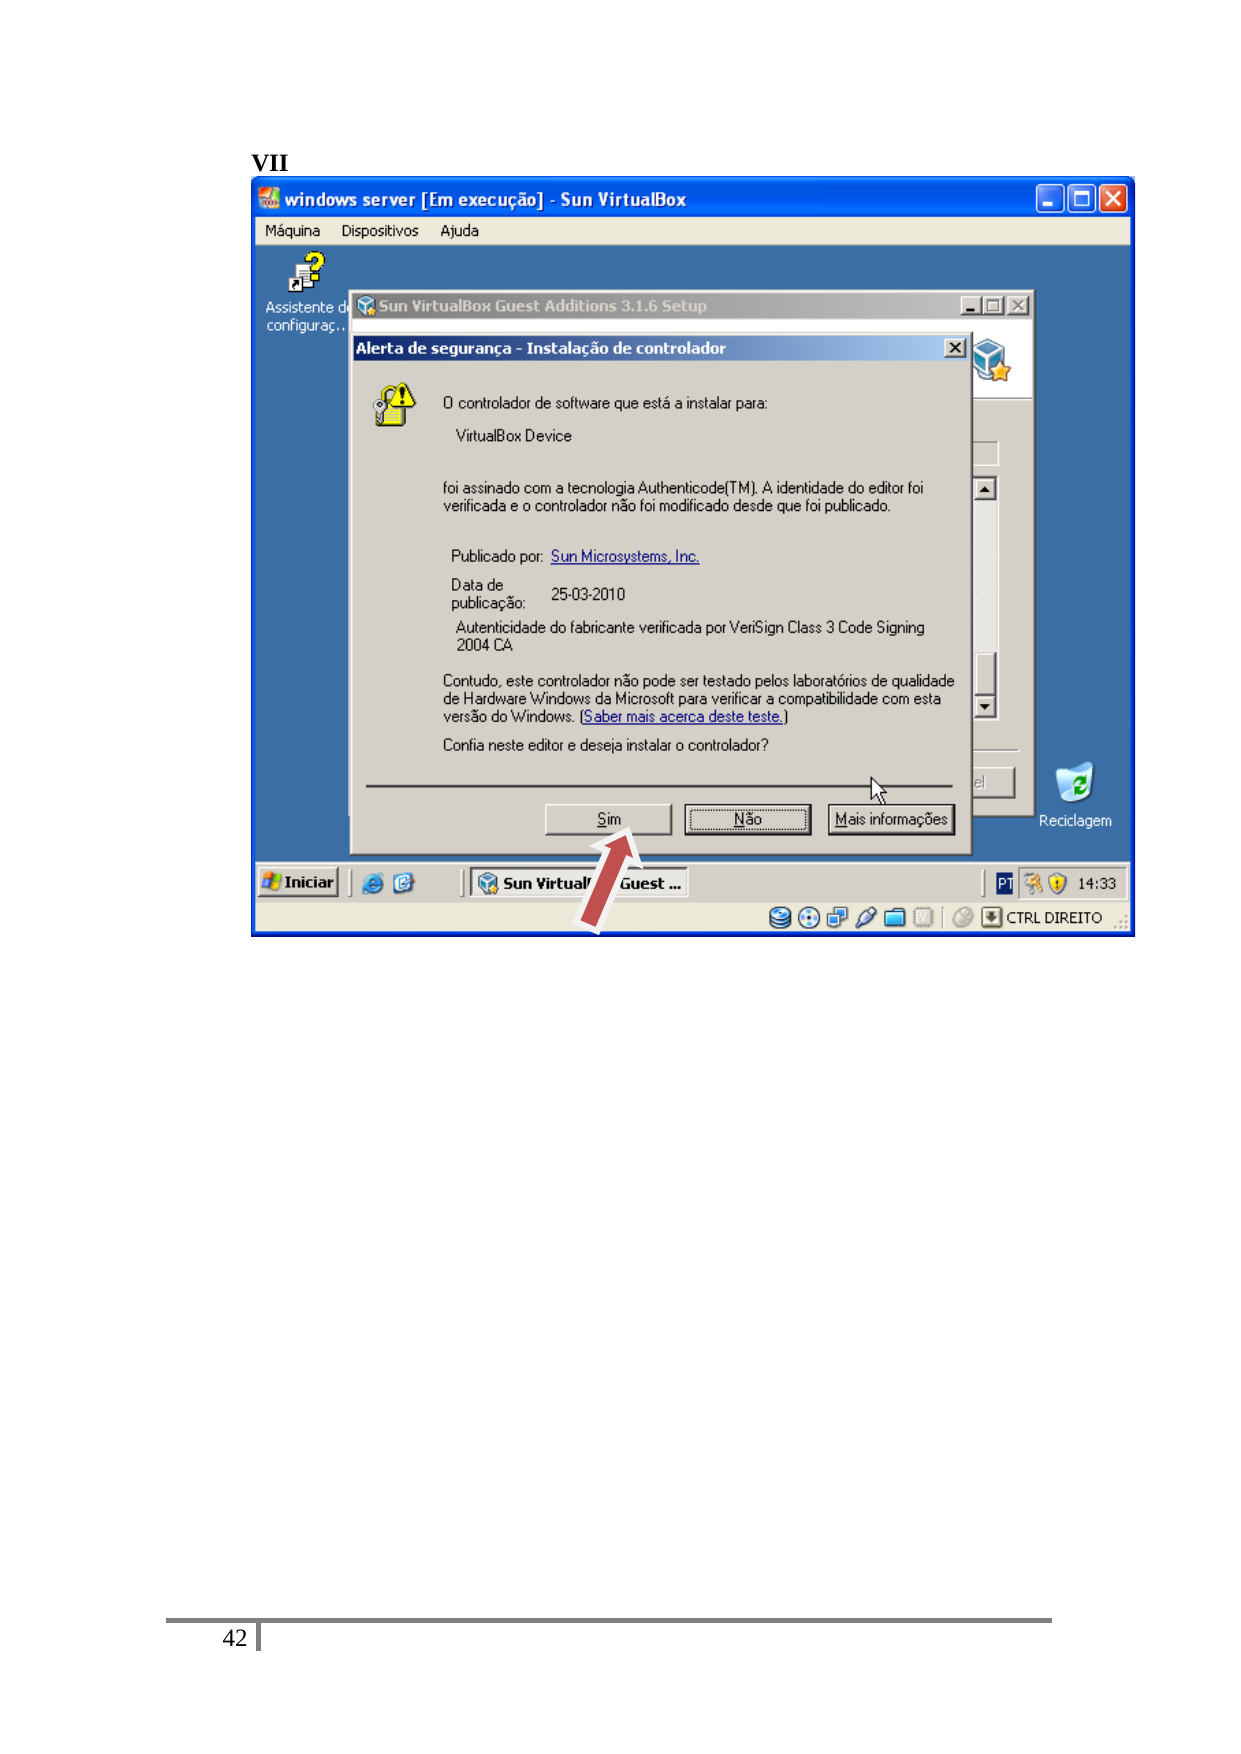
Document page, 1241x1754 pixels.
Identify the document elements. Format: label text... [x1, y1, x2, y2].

picture [251, 176, 1136, 937]
text VII [251, 148, 1063, 176]
